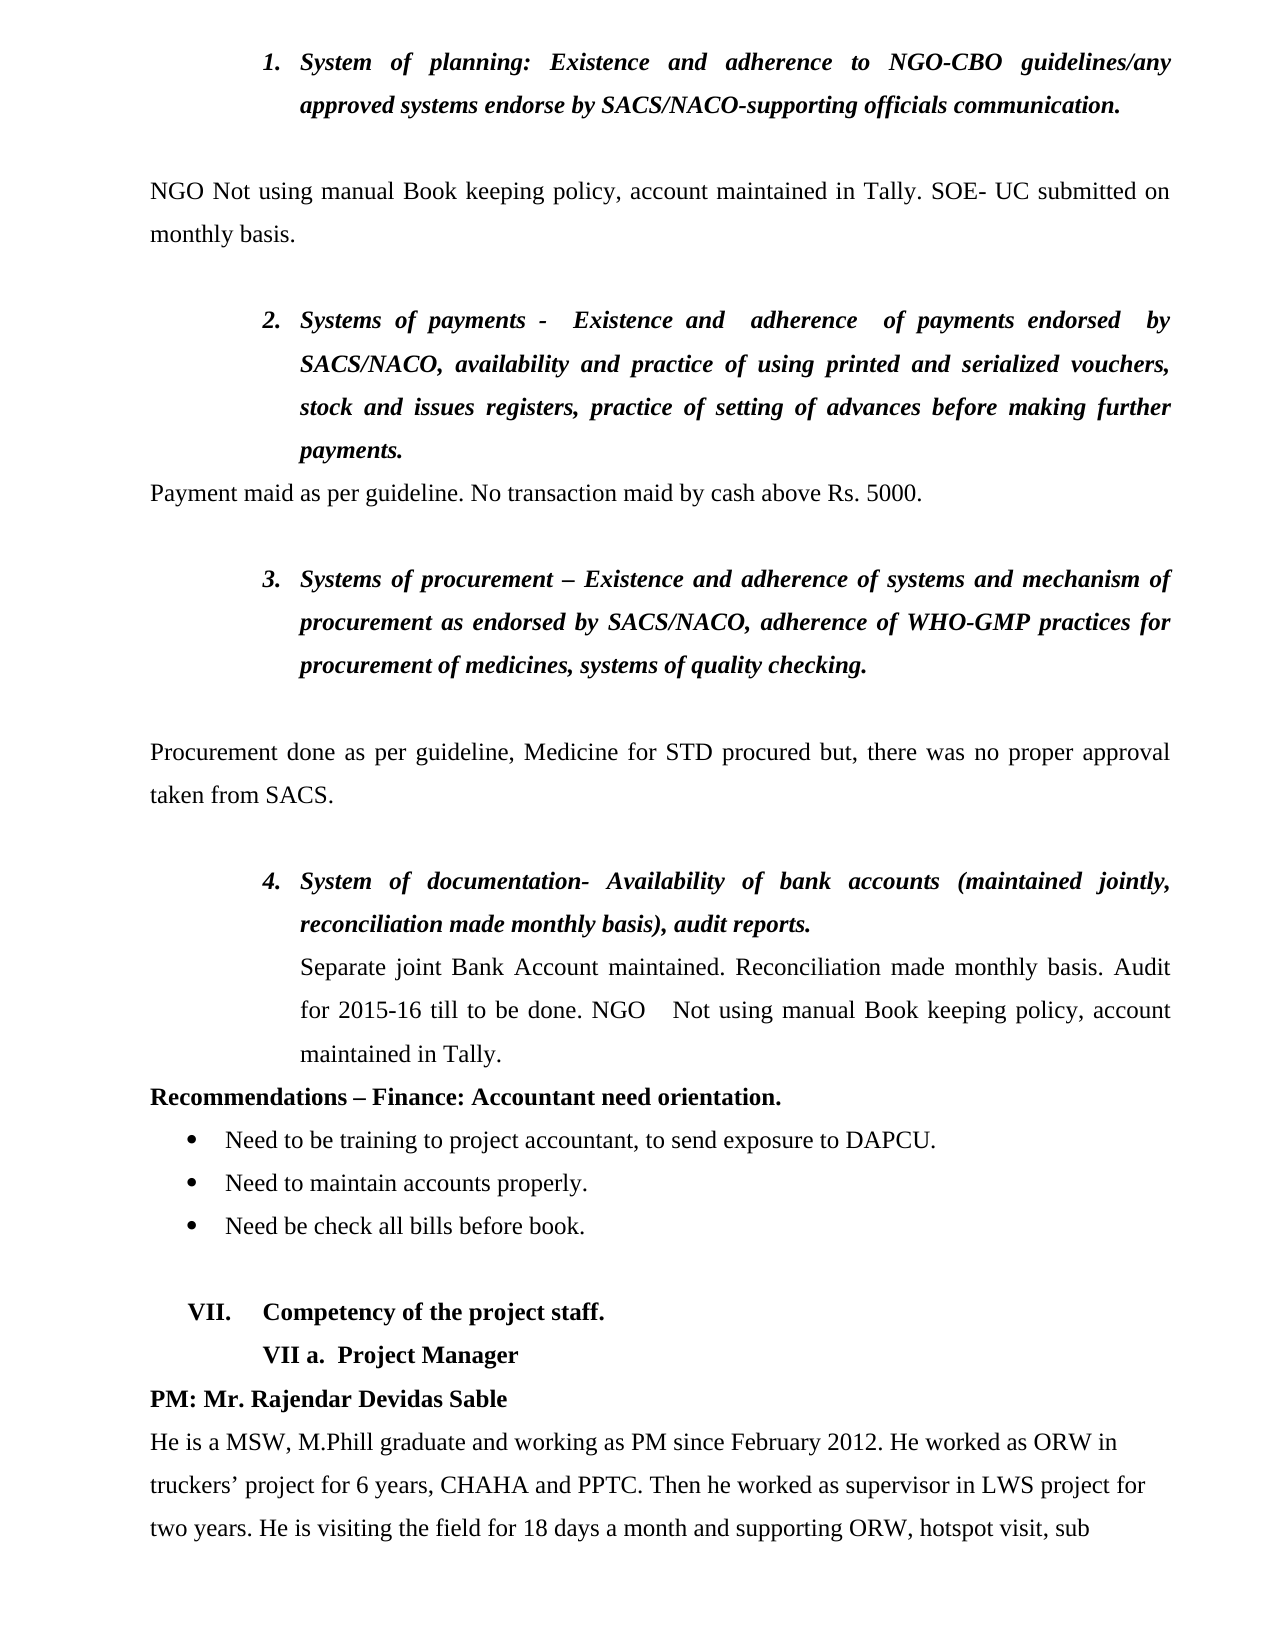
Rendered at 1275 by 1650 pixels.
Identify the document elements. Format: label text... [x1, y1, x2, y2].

text Payment maid as per guideline. No transaction maid by cash above Rs. 5000. [150, 478, 1172, 507]
text Recommendations – Finance: Accountant need orientation. [150, 1082, 1172, 1111]
list System of planning: Existence and adherence to NGO-CBO guidelines/any approved systems endorse by SACS/NACO-supporting officials communication. [262, 47, 1172, 119]
list Systems of procurement – Existence and adherence of systems and mechanism of procurement as endorsed by SACS/NACO, adherence of WHO-GMP practices for procurement of medicines, systems of quality checking. [262, 564, 1172, 679]
text NGO Not using manual Book keeping policy, account maintained in Tally. SOE- UC submitted on monthly basis. [150, 176, 1172, 248]
text Procurement done as per guideline, Medicine for STD procured but, there was no proper approval taken from SACS. [150, 737, 1172, 809]
list Need be check all bills before book. [187, 1211, 1172, 1240]
text PM: Mr. Rajendar Devidas Sable [150, 1384, 1172, 1412]
list Systems of payments - Existence and adherence of payments endorsed by SACS/NACO, availability and practice of using printed and serialized vouchers, stock and issues registers, practice of setting of advances before making further payments. [262, 306, 1172, 464]
list Need to be training to project accountant, to send exposure to DAPCU. [187, 1125, 1172, 1154]
list System of documentation- Availability of bank accounts (maintained jointly, reconciliation made monthly basis), audit reports. [262, 866, 1172, 938]
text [150, 1427, 1172, 1542]
list Separate joint Bank Account maintained. Reconciliation made monthly basis. Audit for 2015-16 till to be done. NGO Not using manual Book keeping policy, account maintained in Tally. [300, 952, 1172, 1067]
list Competency of the project staff. [187, 1297, 1172, 1326]
list Need to maintain accounts properly. [187, 1168, 1172, 1197]
list VII a. Project Manager [262, 1341, 1172, 1369]
